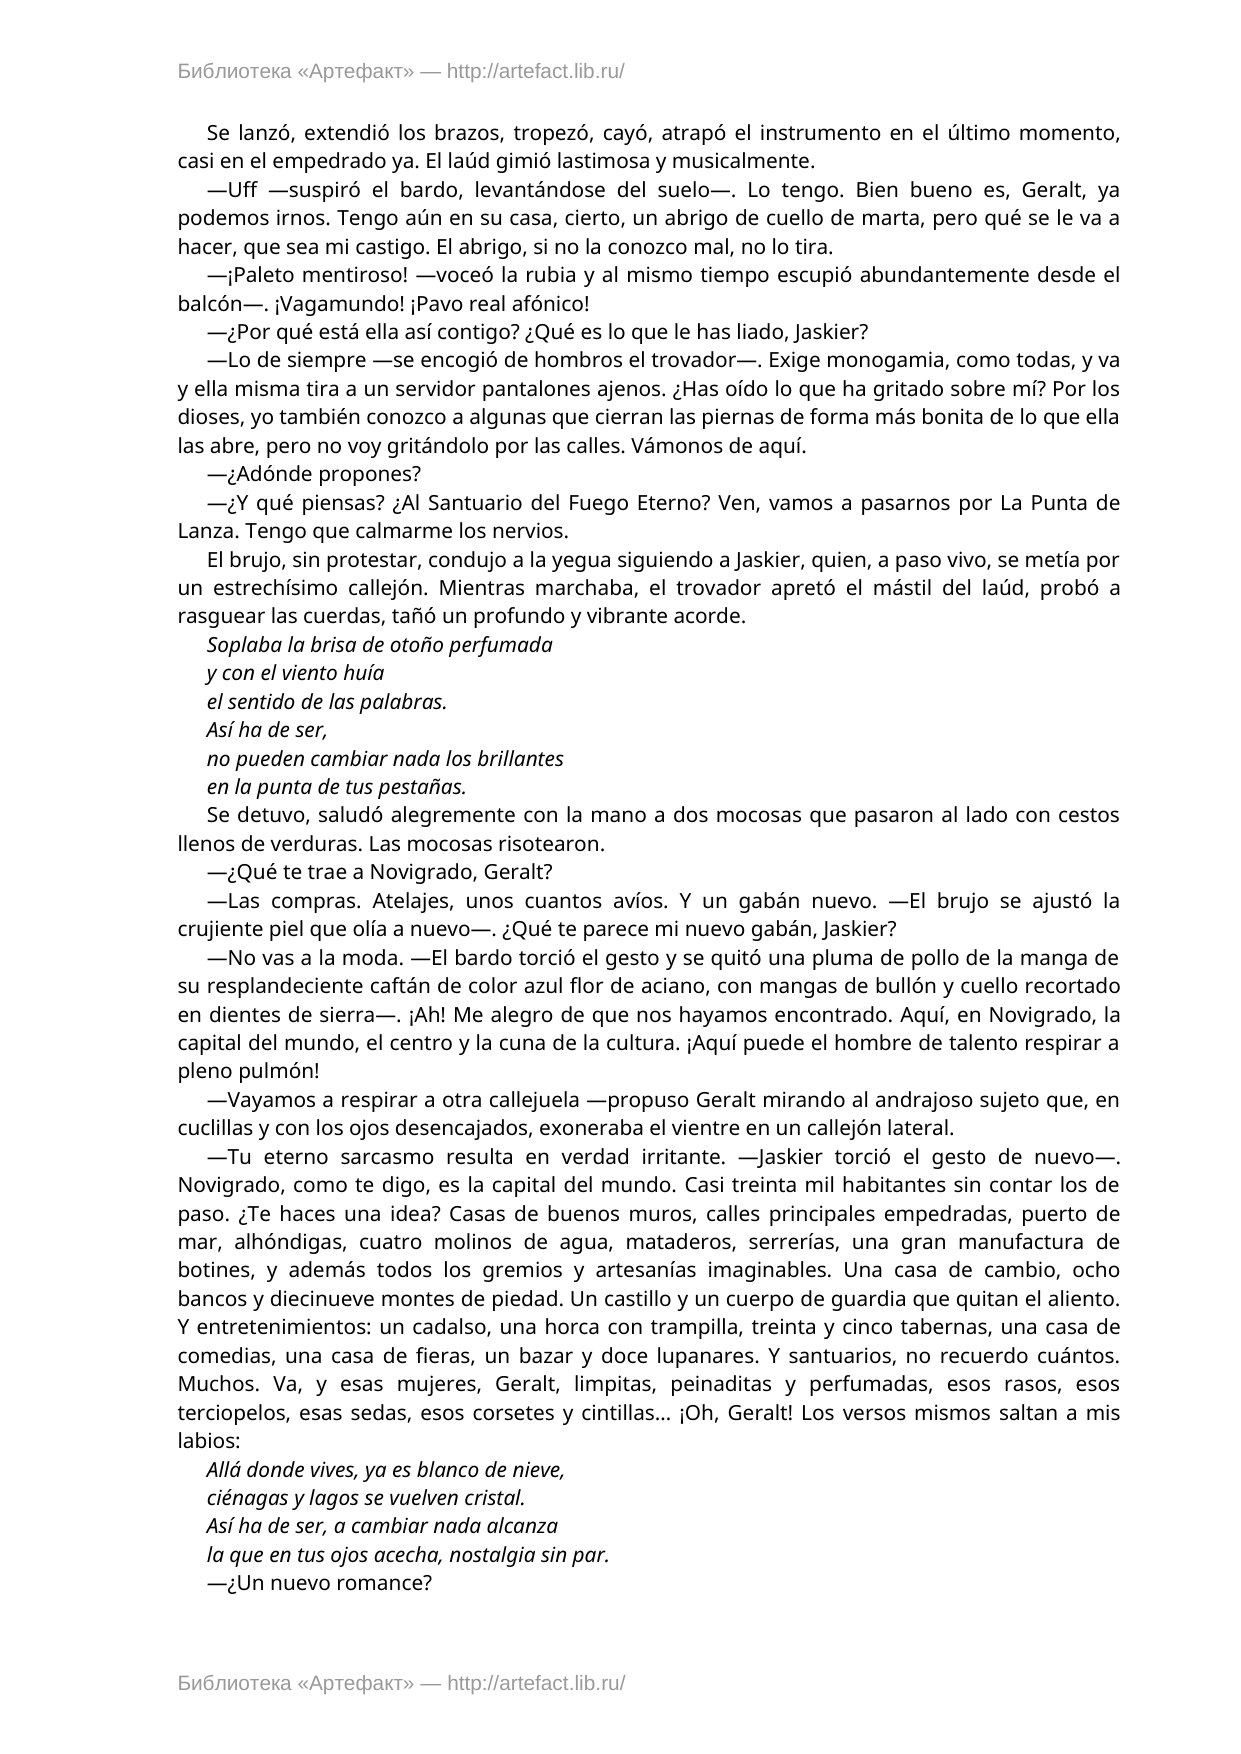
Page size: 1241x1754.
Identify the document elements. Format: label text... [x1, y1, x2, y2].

text —No vas a la moda. —El bardo torció el gesto y se quitó una pluma de pollo de la manga de su resplandeciente caftán de color azul flor de aciano, con mangas de bullón y cuello recortado en dientes de sierra—. ¡Ah! Me alegro de que nos hayamos encontrado. Aquí, en Novigrado, la capital del mundo, el centro y la cuna de la cultura. ¡Aquí puede el hombre de talento respirar a pleno pulmón! [177, 943, 1122, 1085]
text —¿Adónde propones? [177, 459, 1122, 488]
text —¡Paleto mentiroso! —voceó la rubia y al mismo tiempo escupió abundantemente desde el balcón—. ¡Vagamundo! ¡Pavo real afónico! [177, 260, 1122, 317]
text y con el viento huía [177, 658, 1122, 687]
text Así ha de ser, a cambiar nada alcanza [177, 1512, 1122, 1540]
text Allá donde vives, ya es blanco de nieve, [177, 1455, 1122, 1483]
text —Lo de siempre —se encogió de hombros el trovador—. Exige monogamia, como todas, y va y ella misma tira a un servidor pantalones ajenos. ¿Has oído lo que ha gritado sobre mí? Por los dioses, yo también conozco a algunas que cierran las piernas de forma más bonita de lo que ella las abre, pero no voy gritándolo por las calles. Vámonos de aquí. [177, 346, 1122, 459]
text en la punta de tus pestañas. [177, 772, 1122, 801]
text ciénagas y lagos se vuelven cristal. [177, 1483, 1122, 1512]
text —Vayamos a respirar a otra callejuela —propuso Geralt mirando al andrajoso sujeto que, en cuclillas y con los ojos desencajados, exoneraba el vientre en un callejón lateral. [177, 1085, 1122, 1142]
text —¿Y qué piensas? ¿Al Santuario del Fuego Eterno? Ven, vamos a pasarnos por La Punta de Lanza. Tengo que calmarme los nervios. [177, 488, 1122, 545]
text —¿Un nuevo romance? [177, 1568, 1122, 1597]
text Se detuvo, saludó alegremente con la mano a dos mocosas que pasaron al lado con cestos llenos de verduras. Las mocosas risotearon. [177, 801, 1122, 857]
text —¿Por qué está ella así contigo? ¿Qué es lo que le has liado, Jaskier? [177, 317, 1122, 346]
text —Tu eterno sarcasmo resulta en verdad irritante. —Jaskier torció el gesto de nuevo—. Novigrado, como te digo, es la capital del mundo. Casi treinta mil habitantes sin contar los de paso. ¿Te haces una idea? Casas de buenos muros, calles principales empedradas, puerto de mar, alhóndigas, cuatro molinos de agua, mataderos, serrerías, una gran manufactura de botines, y además todos los gremios y artesanías imaginables. Una casa de cambio, ocho bancos y diecinueve montes de piedad. Un castillo y un cuerpo de guardia que quitan el aliento. Y entretenimientos: un cadalso, una horca con trampilla, treinta y cinco tabernas, una casa de comedias, una casa de fieras, un bazar y doce lupanares. Y santuarios, no recuerdo cuántos. Muchos. Va, y esas mujeres, Geralt, limpitas, peinaditas y perfumadas, esos rasos, esos terciopelos, esas sedas, esos corsetes y cintillas… ¡Oh, Geralt! Los versos mismos saltan a mis labios: [177, 1142, 1122, 1455]
text Así ha de ser, [177, 715, 1122, 744]
text no pueden cambiar nada los brillantes [177, 744, 1122, 772]
text —¿Qué te trae a Novigrado, Geralt? [177, 857, 1122, 886]
text el sentido de las palabras. [177, 687, 1122, 715]
text El brujo, sin protestar, condujo a la yegua siguiendo a Jaskier, quien, a paso vivo, se metía por un estrechísimo callejón. Mientras marchaba, el trovador apretó el mástil del laúd, probó a rasguear las cuerdas, tañó un profundo y vibrante acorde. [177, 545, 1122, 630]
text la que en tus ojos acecha, nostalgia sin par. [177, 1540, 1122, 1568]
text Soplaba la brisa de otoño perfumada [177, 630, 1122, 658]
text —Las compras. Atelajes, unos cuantos avíos. Y un gabán nuevo. —El brujo se ajustó la crujiente piel que olía a nuevo—. ¿Qué te parece mi nuevo gabán, Jaskier? [177, 886, 1122, 943]
text —Uff —suspiró el bardo, levantándose del suelo—. Lo tengo. Bien bueno es, Geralt, ya podemos irnos. Tengo aún en su casa, cierto, un abrigo de cuello de marta, pero qué se le va a hacer, que sea mi castigo. El abrigo, si no la conozco mal, no lo tira. [177, 175, 1122, 260]
text Se lanzó, extendió los brazos, tropezó, cayó, atrapó el instrumento en el último momento, casi en el empedrado ya. El laúd gimió lastimosa y musicalmente. [177, 118, 1122, 175]
